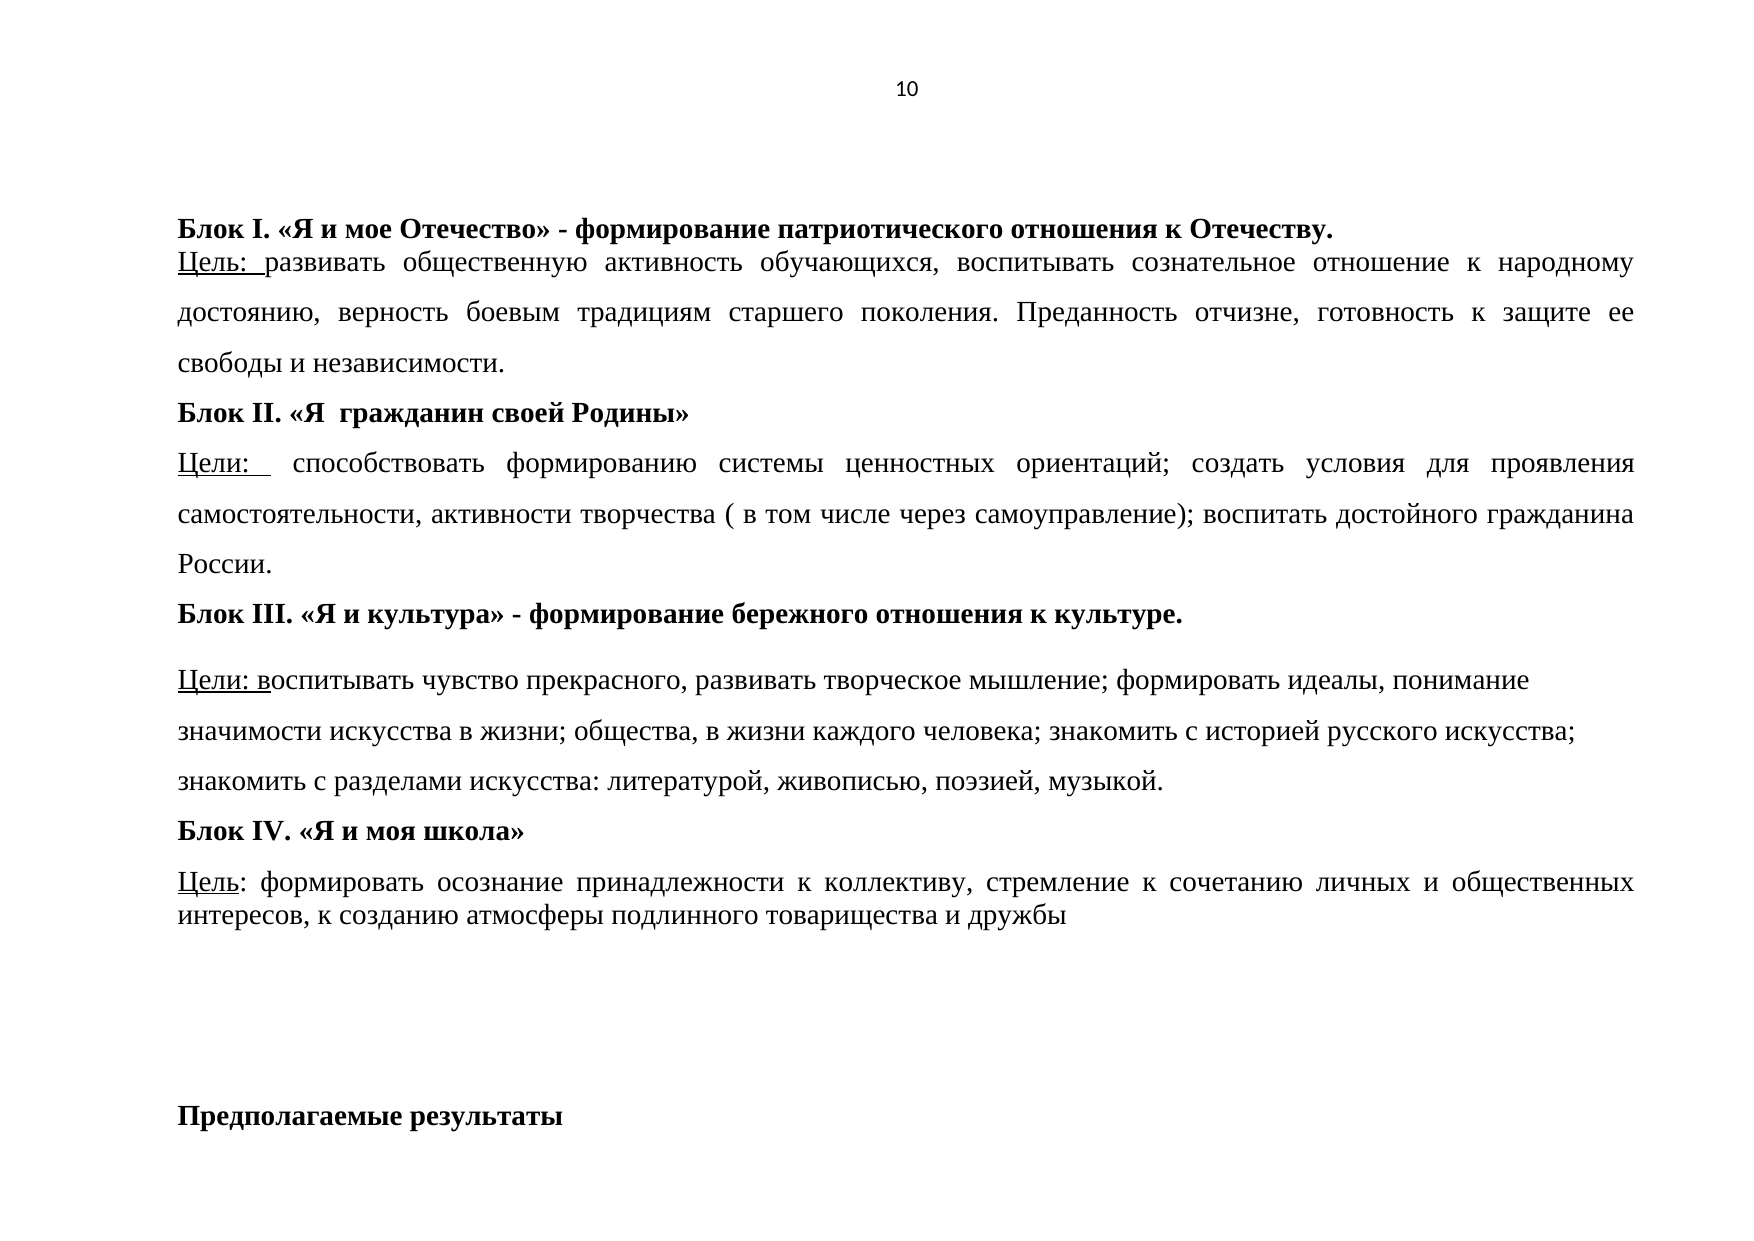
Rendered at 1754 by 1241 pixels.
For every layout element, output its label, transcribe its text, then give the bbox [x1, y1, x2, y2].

text Цели: воспитывать чувство прекрасного, развивать творческое мышление; формировать идеалы, понимание значимости искусства в жизни; общества, в жизни каждого человека; знакомить с историей русского искусства; знакомить с разделами искусства: литературой, живописью, поэзией, музыкой. [177, 662, 1636, 797]
text Блок II. «Я гражданин своей Родины» [177, 395, 1636, 429]
text Предполагаемые результаты [177, 1098, 1636, 1132]
text Цель: развивать общественную активность обучающихся, воспитывать сознательное отношение к народному достоянию, верность боевым традициям старшего поколения. Преданность отчизне, готовность к защите ее свободы и независимости. [177, 244, 1636, 378]
text Блок IV. «Я и моя школа» [177, 813, 1636, 847]
text Цели: способствовать формированию системы ценностных ориентаций; создать условия для проявления самостоятельности, активности творчества ( в том числе через самоуправление); воспитать достойного гражданина России. [177, 446, 1636, 580]
text Блок III. «Я и культура» - формирование бережного отношения к культуре. [177, 596, 1636, 630]
text Цель: формировать осознание принадлежности к коллективу, стремление к сочетанию личных и общественных интересов, к созданию атмосферы подлинного товарищества и дружбы [177, 864, 1636, 931]
text Блок I. «Я и мое Отечество» - формирование патриотического отношения к Отечеству. [177, 211, 1636, 244]
